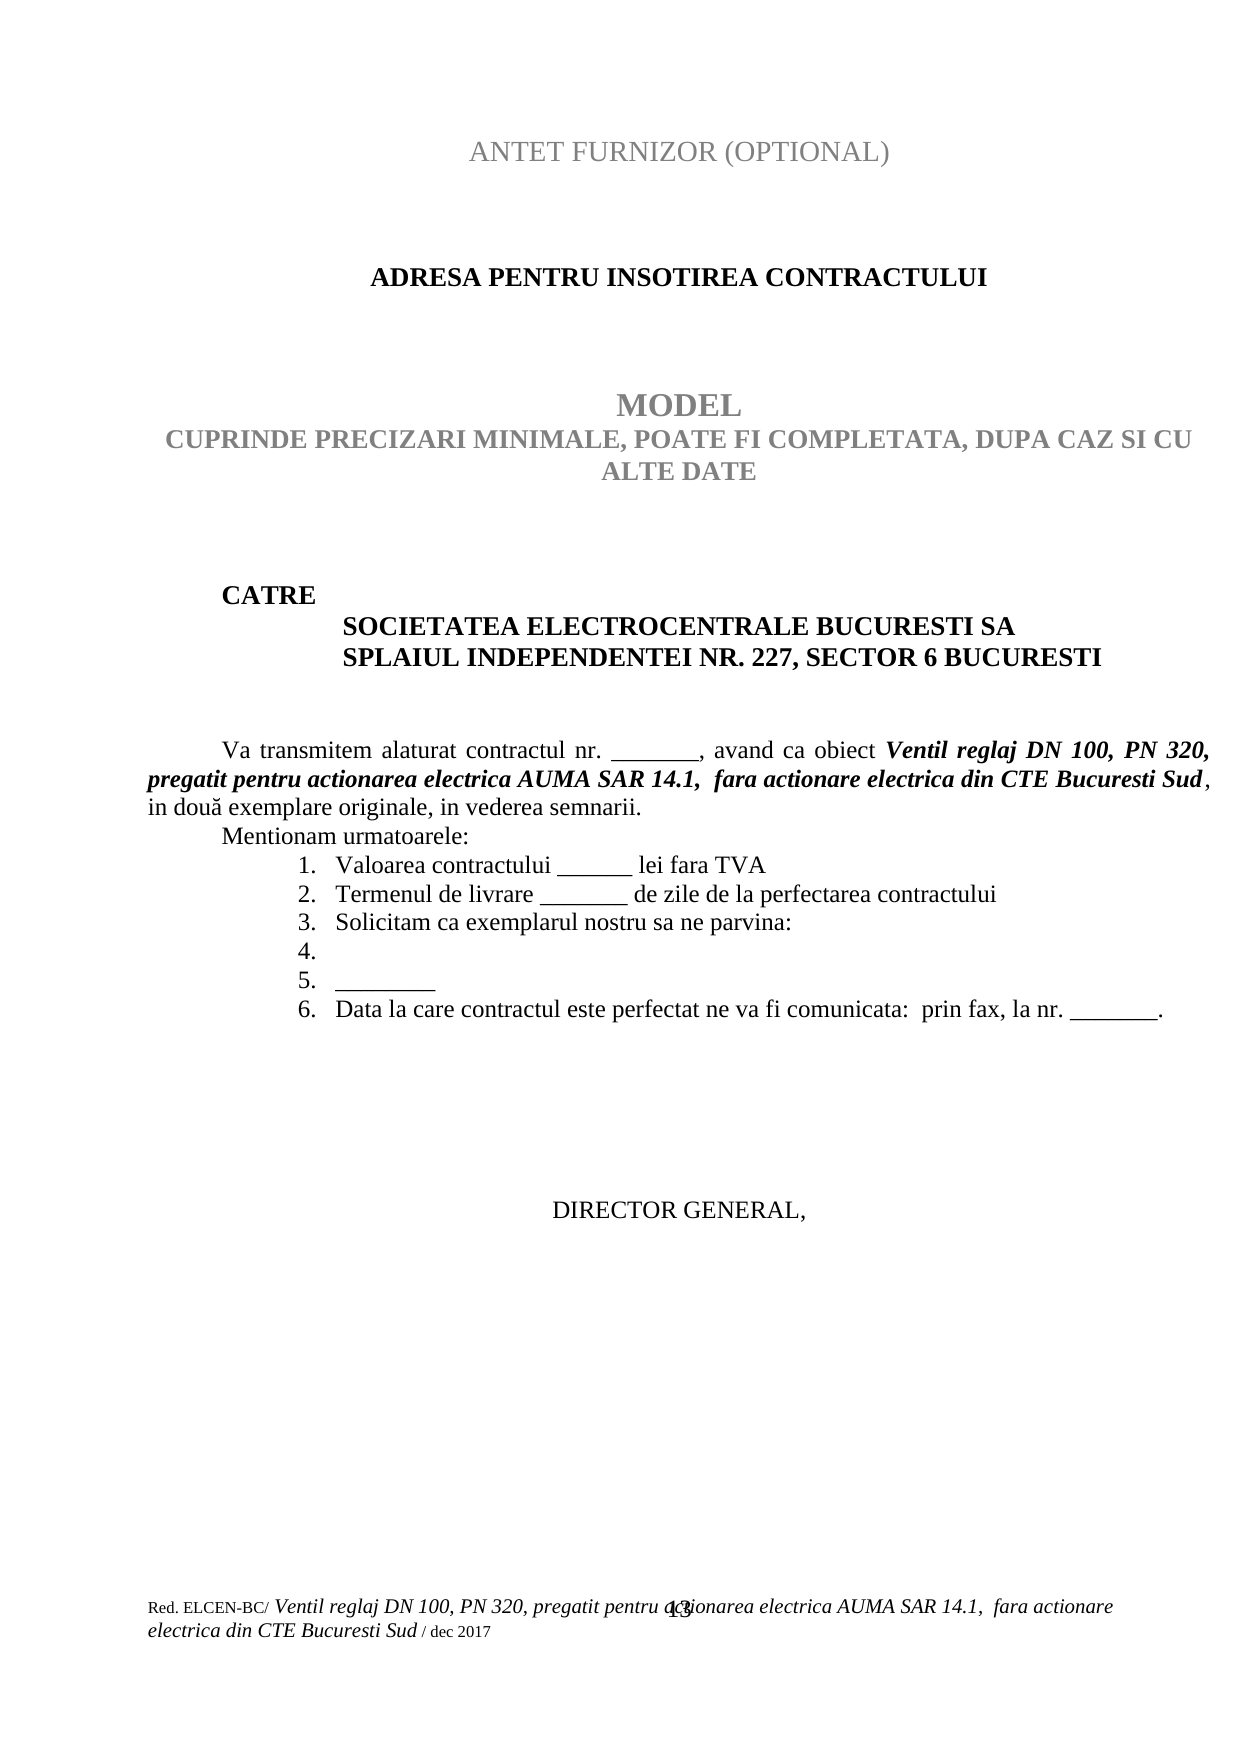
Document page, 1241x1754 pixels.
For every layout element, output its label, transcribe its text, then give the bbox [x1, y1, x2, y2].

text Splaiul Independentei nr. 227, Sector 6 Bucuresti [148, 642, 1211, 673]
list ________ [298, 965, 1211, 994]
text MODEL [148, 385, 1211, 423]
list Data la care contractul este perfectat ne va fi comunicata: prin fax, la nr. _______. [298, 994, 1211, 1022]
text SOCIETATEA ELECTROCENTRALE BUCURESTI SA [148, 610, 1211, 642]
text DIRECTOR GENERAL, [148, 1195, 1211, 1224]
text Mentionam urmatoarele: [148, 821, 1211, 850]
text Adresa pentru insotirea contractului [148, 261, 1211, 292]
text Va transmitem alaturat contractul nr. _______, avand ca obiect Ventil reglaj DN 100, PN 320, pregatit pentru actionarea electrica AUMA SAR 14.1, fara actionare electrica din CTE Bucuresti Sud, in două exemplare originale, in vederea semnarii. [148, 735, 1211, 821]
text ANTET FURNIZOR (OPTIONAL) [148, 134, 1211, 167]
list Solicitam ca exemplarul nostru sa ne parvina: [298, 907, 1211, 936]
list Valoarea contractului ______ lei fara TVA [298, 850, 1211, 879]
text Catre [148, 579, 1211, 610]
list Termenul de livrare _______ de zile de la perfectarea contractului [298, 879, 1211, 907]
text cuprinde precizari minimale, poate fi completata, dupa caz si cu alte date [148, 423, 1211, 486]
